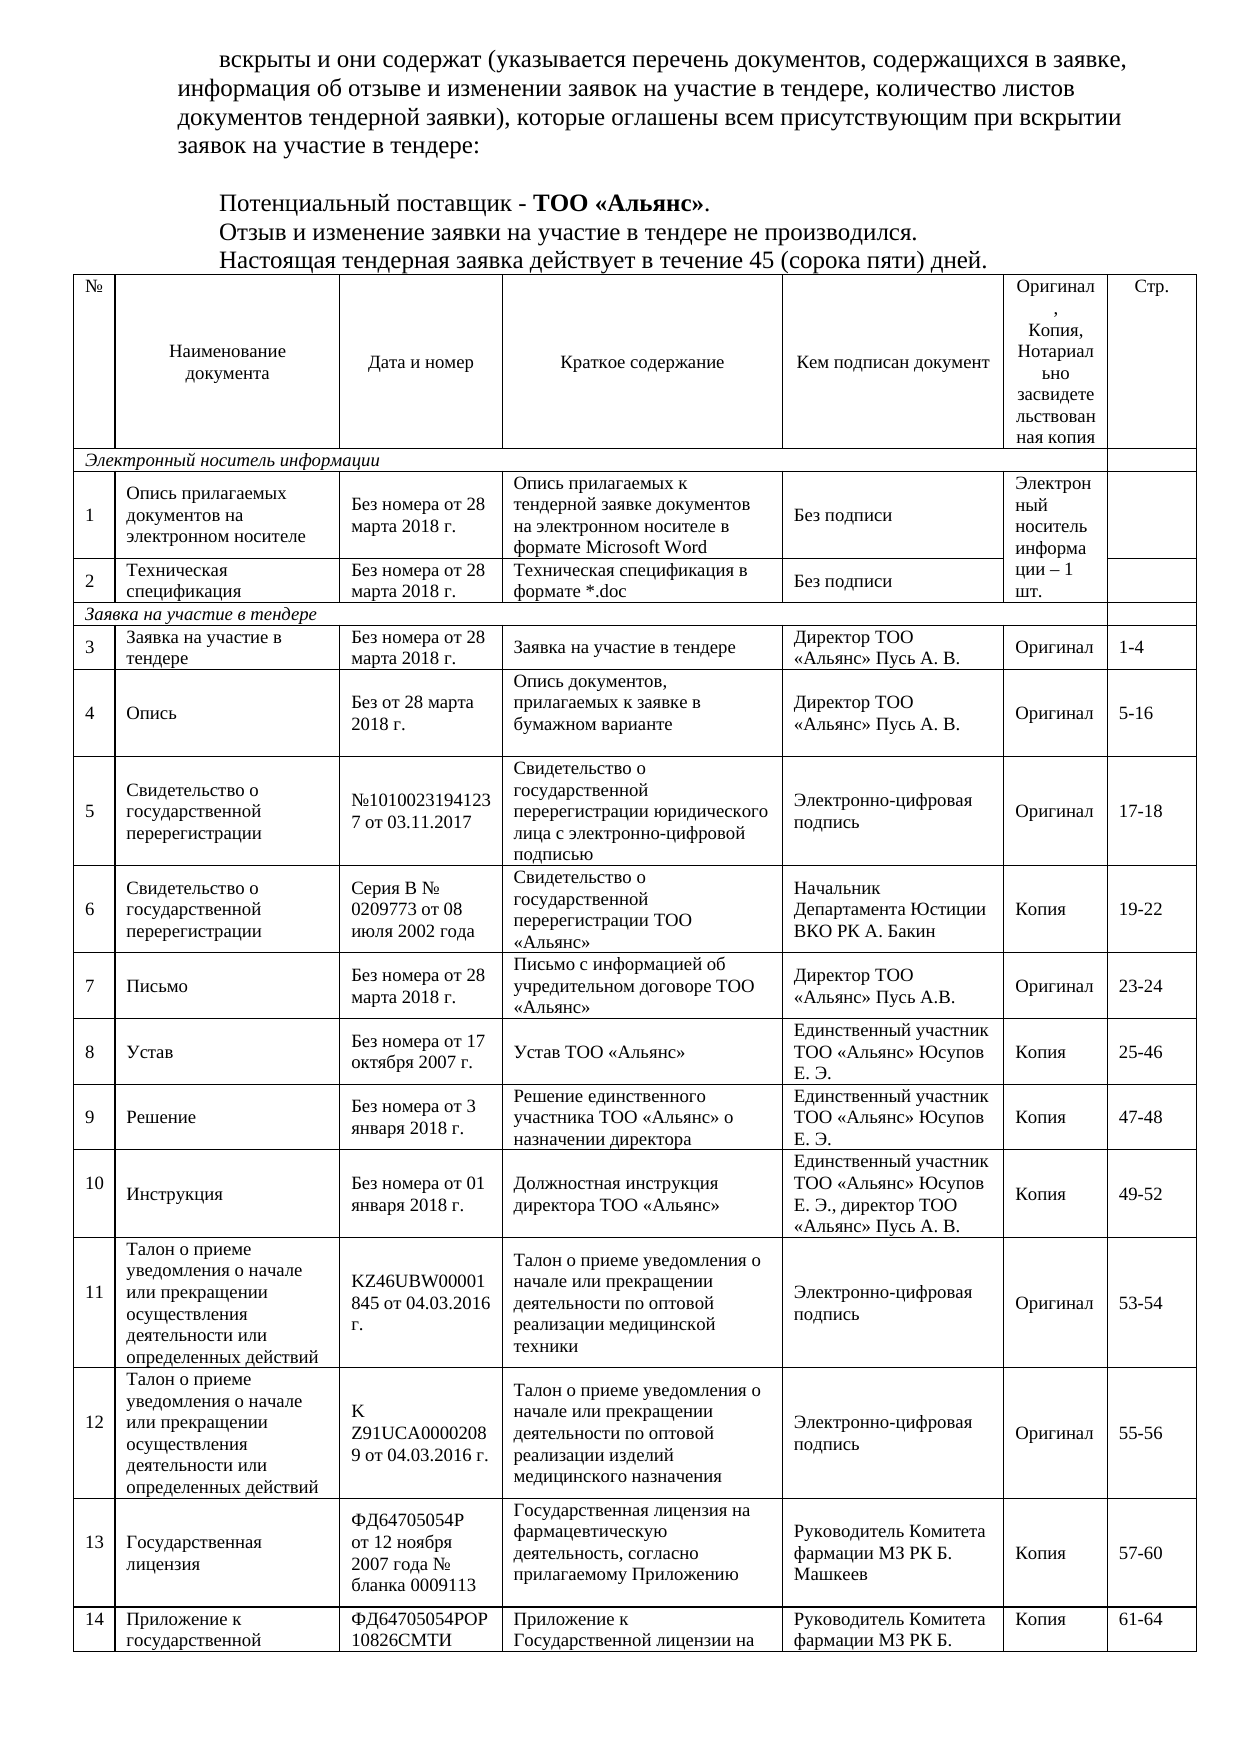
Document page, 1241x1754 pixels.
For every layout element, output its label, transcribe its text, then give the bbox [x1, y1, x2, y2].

table_cell Копия [1004, 1019, 1107, 1084]
table_cell Без подписи [783, 559, 1003, 602]
table_cell Без от 28 марта 2018 г. [340, 670, 502, 756]
table_cell Опись прилагаемых к тендерной заявке документов на электронном носителе в формате Microsoft Word [503, 472, 782, 558]
table_cell Единственный участник ТОО «Альянс» Юсупов Е. Э. [783, 1019, 1003, 1084]
table_cell Без подписи [783, 472, 1003, 558]
table_cell Опись прилагаемых документов на электронном носителе [116, 472, 339, 558]
table_cell KZ91UCA00002089 от 04.03.2016 г. [340, 1368, 502, 1497]
table_cell [1108, 603, 1196, 624]
table_cell Талон о приеме уведомления о начале или прекращении деятельности по оптовой реализации изделий медицинского назначения [503, 1368, 782, 1497]
table_cell 19-22 [1108, 866, 1196, 952]
text вскрыты и они содержат (указывается перечень документов, содержащихся в заявке, информация об отзыве и изменении заявок на участие в тендере, количество листов документов тендерной заявки), которые оглашены всем присутствующим при вскрытии заявок на участие в тендере: [177, 44, 1181, 159]
table_cell Электронно-цифровая подпись [783, 757, 1003, 865]
table_cell [74, 1150, 114, 1237]
table_cell [74, 559, 114, 602]
table_cell [74, 626, 114, 669]
text Настоящая тендерная заявка действует в течение 45 (сорока пяти) дней. [177, 246, 1181, 274]
table_cell Электронно-цифровая подпись [783, 1368, 1003, 1497]
table_cell [74, 1085, 114, 1149]
table_cell Единственный участник ТОО «Альянс» Юсупов Е. Э., директор ТОО «Альянс» Пусь А. В. [783, 1150, 1003, 1237]
table_cell ФД64705054Р от 12 ноября 2007 года № бланка 0009113 [340, 1499, 502, 1606]
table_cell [783, 1608, 1003, 1651]
table_cell Свидетельство о государственной перерегистрации юридического лица с электронно-цифровой подписью [503, 757, 782, 865]
table_cell Серия В № 0209773 от 08 июля 2002 года [340, 866, 502, 952]
table_cell KZ46UBW00001845 от 04.03.2016 г. [340, 1238, 502, 1367]
table_cell Техническая спецификация в формате *.doc [503, 559, 782, 602]
table_cell [74, 866, 114, 952]
table_cell [74, 953, 114, 1018]
table_header Кем подписан документ [783, 275, 1003, 448]
table_cell 57-60 [1108, 1499, 1196, 1606]
table_cell Заявка на участие в тендере [116, 626, 339, 669]
table_cell Руководитель Комитета фармации МЗ РК Б. Машкеев [783, 1499, 1003, 1606]
table_cell Единственный участник ТОО «Альянс» Юсупов Е. Э. [783, 1085, 1003, 1149]
table_cell [74, 1019, 114, 1084]
table_cell Опись документов, прилагаемых к заявке в бумажном варианте [503, 670, 782, 756]
table_cell Без номера от 28 марта 2018 г. [340, 953, 502, 1018]
table_cell [74, 1499, 114, 1606]
table_cell Инструкция [116, 1150, 339, 1237]
table_cell Оригинал [1004, 1368, 1107, 1497]
table_cell Без номера от 28 марта 2018 г. [340, 472, 502, 558]
table_cell Оригинал [1004, 670, 1107, 756]
table_cell Оригинал [1004, 757, 1107, 865]
table_cell 1-4 [1108, 626, 1196, 669]
table_cell Копия [1004, 866, 1107, 952]
table_cell Директор ТОО «Альянс» Пусь А.В. [783, 953, 1003, 1018]
table_cell Должностная инструкция директора ТОО «Альянс» [503, 1150, 782, 1237]
table_header Стр. [1108, 275, 1196, 448]
table_cell Решение [116, 1085, 339, 1149]
table_cell [74, 757, 114, 865]
table_cell Копия [1004, 1608, 1107, 1651]
table_cell [74, 1608, 114, 1651]
table_cell Талон о приеме уведомления о начале или прекращении осуществления деятельности или определенных действий [116, 1368, 339, 1497]
table_header Наименование документа [116, 275, 339, 448]
table_cell Опись [116, 670, 339, 756]
table_cell Оригинал [1004, 953, 1107, 1018]
table_cell №10100231941237 от 03.11.2017 [340, 757, 502, 865]
table_cell Устав ТОО «Альянс» [503, 1019, 782, 1084]
table_cell Заявка на участие в тендере [503, 626, 782, 669]
table_cell Талон о приеме уведомления о начале или прекращении осуществления деятельности или определенных действий [116, 1238, 339, 1367]
table_cell Решение единственного участника ТОО «Альянс» о назначении директора [503, 1085, 782, 1149]
table_cell Без номера от 3 января 2018 г. [340, 1085, 502, 1149]
table_cell Письмо с информацией об учредительном договоре ТОО «Альянс» [503, 953, 782, 1018]
table_cell 61-64 [1108, 1608, 1196, 1651]
table_cell Заявка на участие в тендере [74, 603, 1107, 624]
table_cell 23-24 [1108, 953, 1196, 1018]
table_cell Электронно-цифровая подпись [783, 1238, 1003, 1367]
table_cell Свидетельство о государственной перерегистрации [116, 866, 339, 952]
table_header Дата и номер [340, 275, 502, 448]
table_cell [1108, 449, 1196, 471]
table_cell Без номера от 01 января 2018 г. [340, 1150, 502, 1237]
table_header № [74, 275, 114, 448]
table_cell Оригинал [1004, 626, 1107, 669]
table_header Оригинал, Копия, Нотариально засвидетельствованная копия [1004, 275, 1107, 448]
table_cell 53-54 [1108, 1238, 1196, 1367]
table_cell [116, 1608, 339, 1651]
table_cell Талон о приеме уведомления о начале или прекращении деятельности по оптовой реализации медицинской техники [503, 1238, 782, 1367]
table_cell [74, 1368, 114, 1497]
text Отзыв и изменение заявки на участие в тендере не производился. [177, 217, 1181, 246]
table_cell Письмо [116, 953, 339, 1018]
table_cell Директор ТОО «Альянс» Пусь А. В. [783, 626, 1003, 669]
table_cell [503, 1608, 782, 1651]
text Потенциальный поставщик - ТОО «Альянс». [177, 188, 1181, 217]
table_cell Электронный носитель информации [74, 449, 1107, 471]
table_cell Техническая спецификация [116, 559, 339, 602]
table_cell Оригинал [1004, 1238, 1107, 1367]
table_cell Копия [1004, 1150, 1107, 1237]
table_header Краткое содержание [503, 275, 782, 448]
table_cell Свидетельство о государственной перерегистрации ТОО «Альянс» [503, 866, 782, 952]
table_cell Без номера от 17 октября 2007 г. [340, 1019, 502, 1084]
table_cell [74, 472, 114, 558]
table_cell 5-16 [1108, 670, 1196, 756]
table_cell [74, 670, 114, 756]
table_cell Государственная лицензия на фармацевтическую деятельность, согласно прилагаемому Приложению [503, 1499, 782, 1606]
table_cell Копия [1004, 1085, 1107, 1149]
table_cell [1108, 472, 1196, 558]
table_cell 47-48 [1108, 1085, 1196, 1149]
table_cell Электронный носитель информации – 1 шт. [1004, 472, 1107, 602]
table_cell Копия [1004, 1499, 1107, 1606]
table_cell 17-18 [1108, 757, 1196, 865]
table_cell [1108, 559, 1196, 602]
table_cell 49-52 [1108, 1150, 1196, 1237]
table_cell Без номера от 28 марта 2018 г. [340, 559, 502, 602]
table_cell Без номера от 28 марта 2018 г. [340, 626, 502, 669]
table_cell [74, 1238, 114, 1367]
table_cell 25-46 [1108, 1019, 1196, 1084]
table_cell Начальник Департамента Юстиции ВКО РК А. Бакин [783, 866, 1003, 952]
table_cell Директор ТОО «Альянс» Пусь А. В. [783, 670, 1003, 756]
table_cell 55-56 [1108, 1368, 1196, 1497]
table_cell Свидетельство о государственной перерегистрации [116, 757, 339, 865]
table_cell Устав [116, 1019, 339, 1084]
table_cell Государственная лицензия [116, 1499, 339, 1606]
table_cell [340, 1608, 502, 1651]
